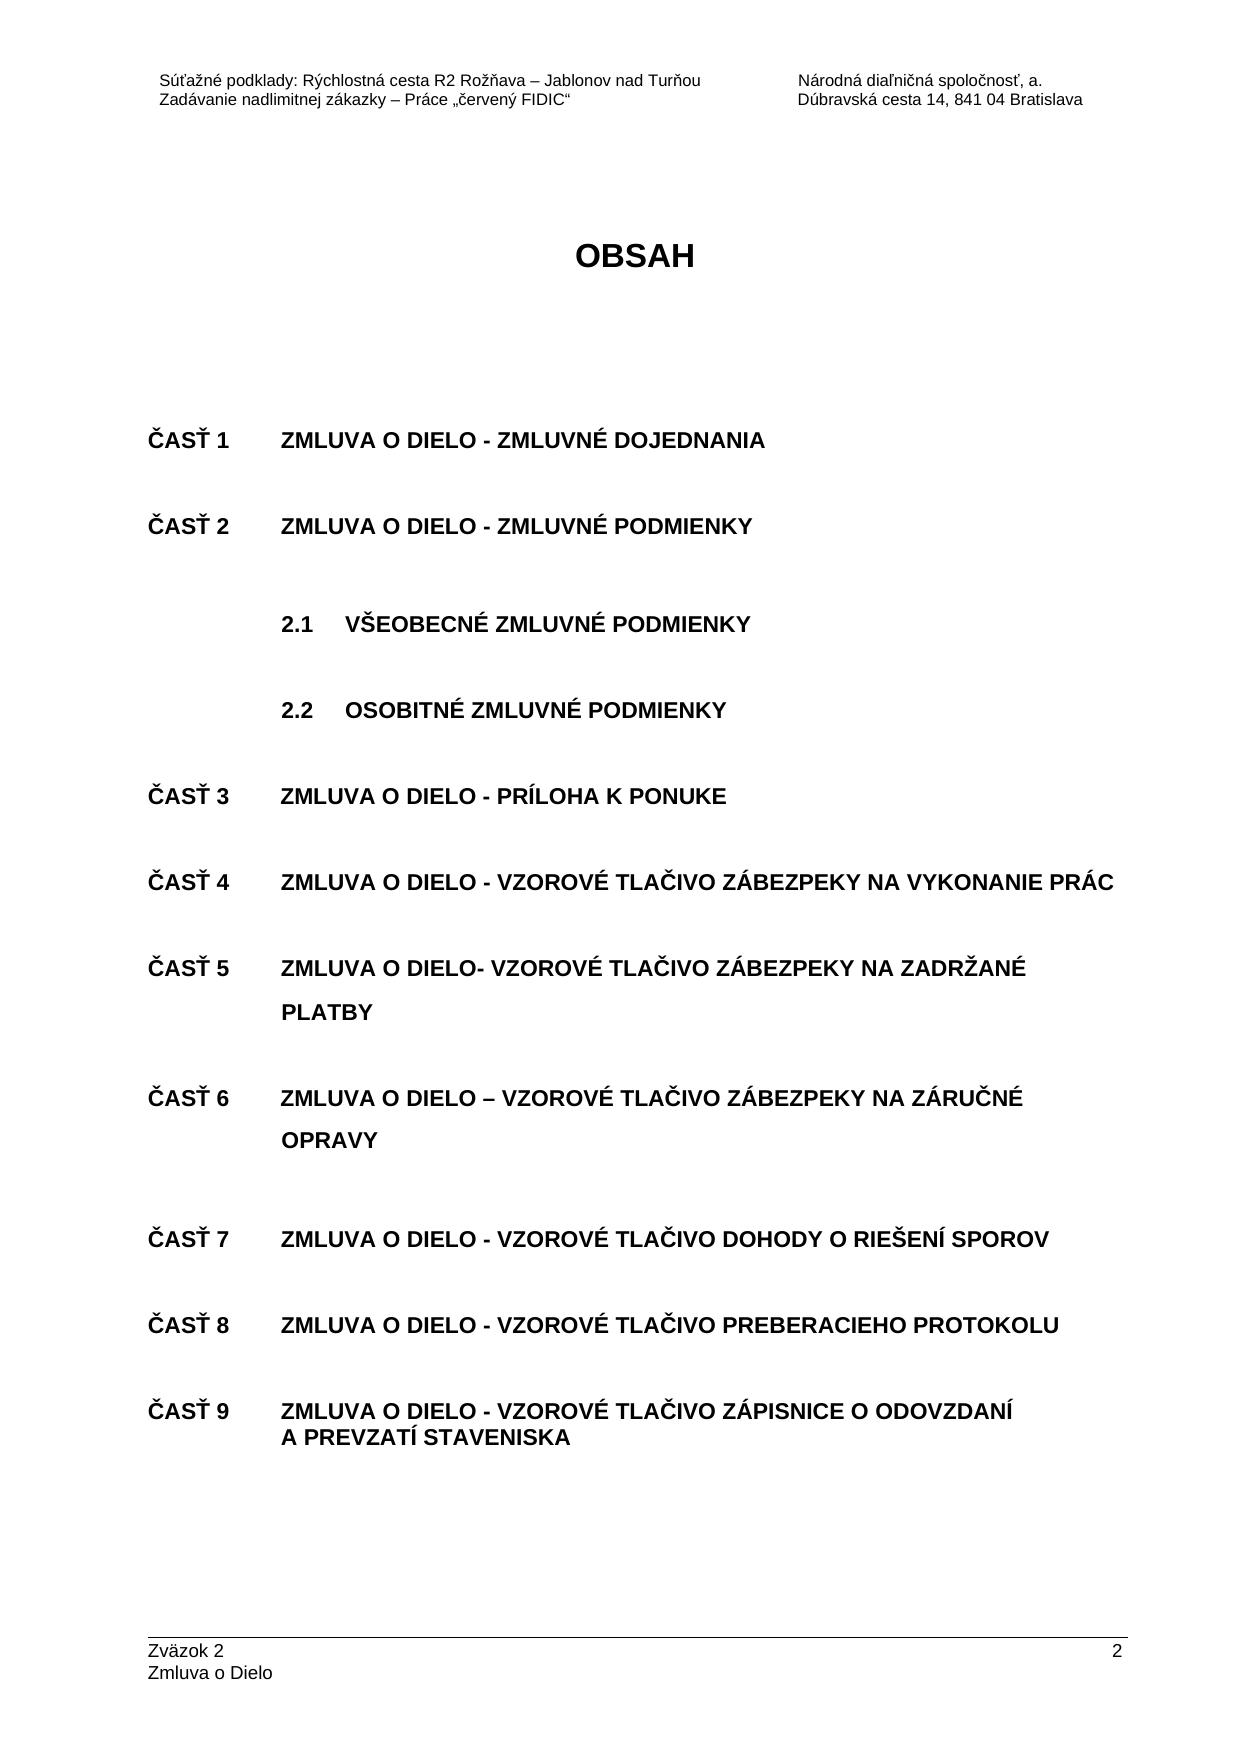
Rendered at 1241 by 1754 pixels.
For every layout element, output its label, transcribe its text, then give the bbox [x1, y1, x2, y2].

text Časť 7 zmluva o dielo - Vzorové tlačivo Dohody o riešení sporov [148, 1226, 1122, 1252]
text obsah [148, 236, 1122, 274]
text ČASŤ 3 zmluva o dielo - Príloha k ponuke [148, 783, 1122, 810]
text Časť 9 zmluva o dielo - Vzorové tlačivo zápisnice o odovzdaní a prevzatí staveniska [148, 1398, 1122, 1450]
text 2.1 Všeobecné zmluvné podmienky [148, 611, 1122, 638]
text ČASŤ 2 zmluva o dielo - ZmluvnÉ PoDMIENKY [148, 513, 1122, 539]
text PLATBY [148, 998, 1122, 1025]
text 2.2 Osobitné Zmluvné podmienky [148, 697, 1122, 724]
text ČASŤ 5 ZMLUVA O DIELO- Vzorové tlačivo zábezpeky na ZADRŽANÉ [148, 955, 1122, 982]
text ČASŤ 1 zmluva o dielo - ZmluvNÉ dojednania [148, 427, 1122, 453]
text ČASŤ 4 zmluva o dielo - Vzorové tlačivo zábezpeky na vykonanie prác [148, 869, 1122, 896]
text OPRAVY [148, 1127, 1122, 1154]
text ČASŤ 6 ZMLUVA O DIELO – VZOROVÉ TLAČIVO ZÁBEZPEKY NA ZÁRUČNÉ [148, 1084, 1122, 1111]
text Časť 8 zmluva o dielo - Vzorové tlačivo preberacieho protokolu [148, 1312, 1122, 1338]
